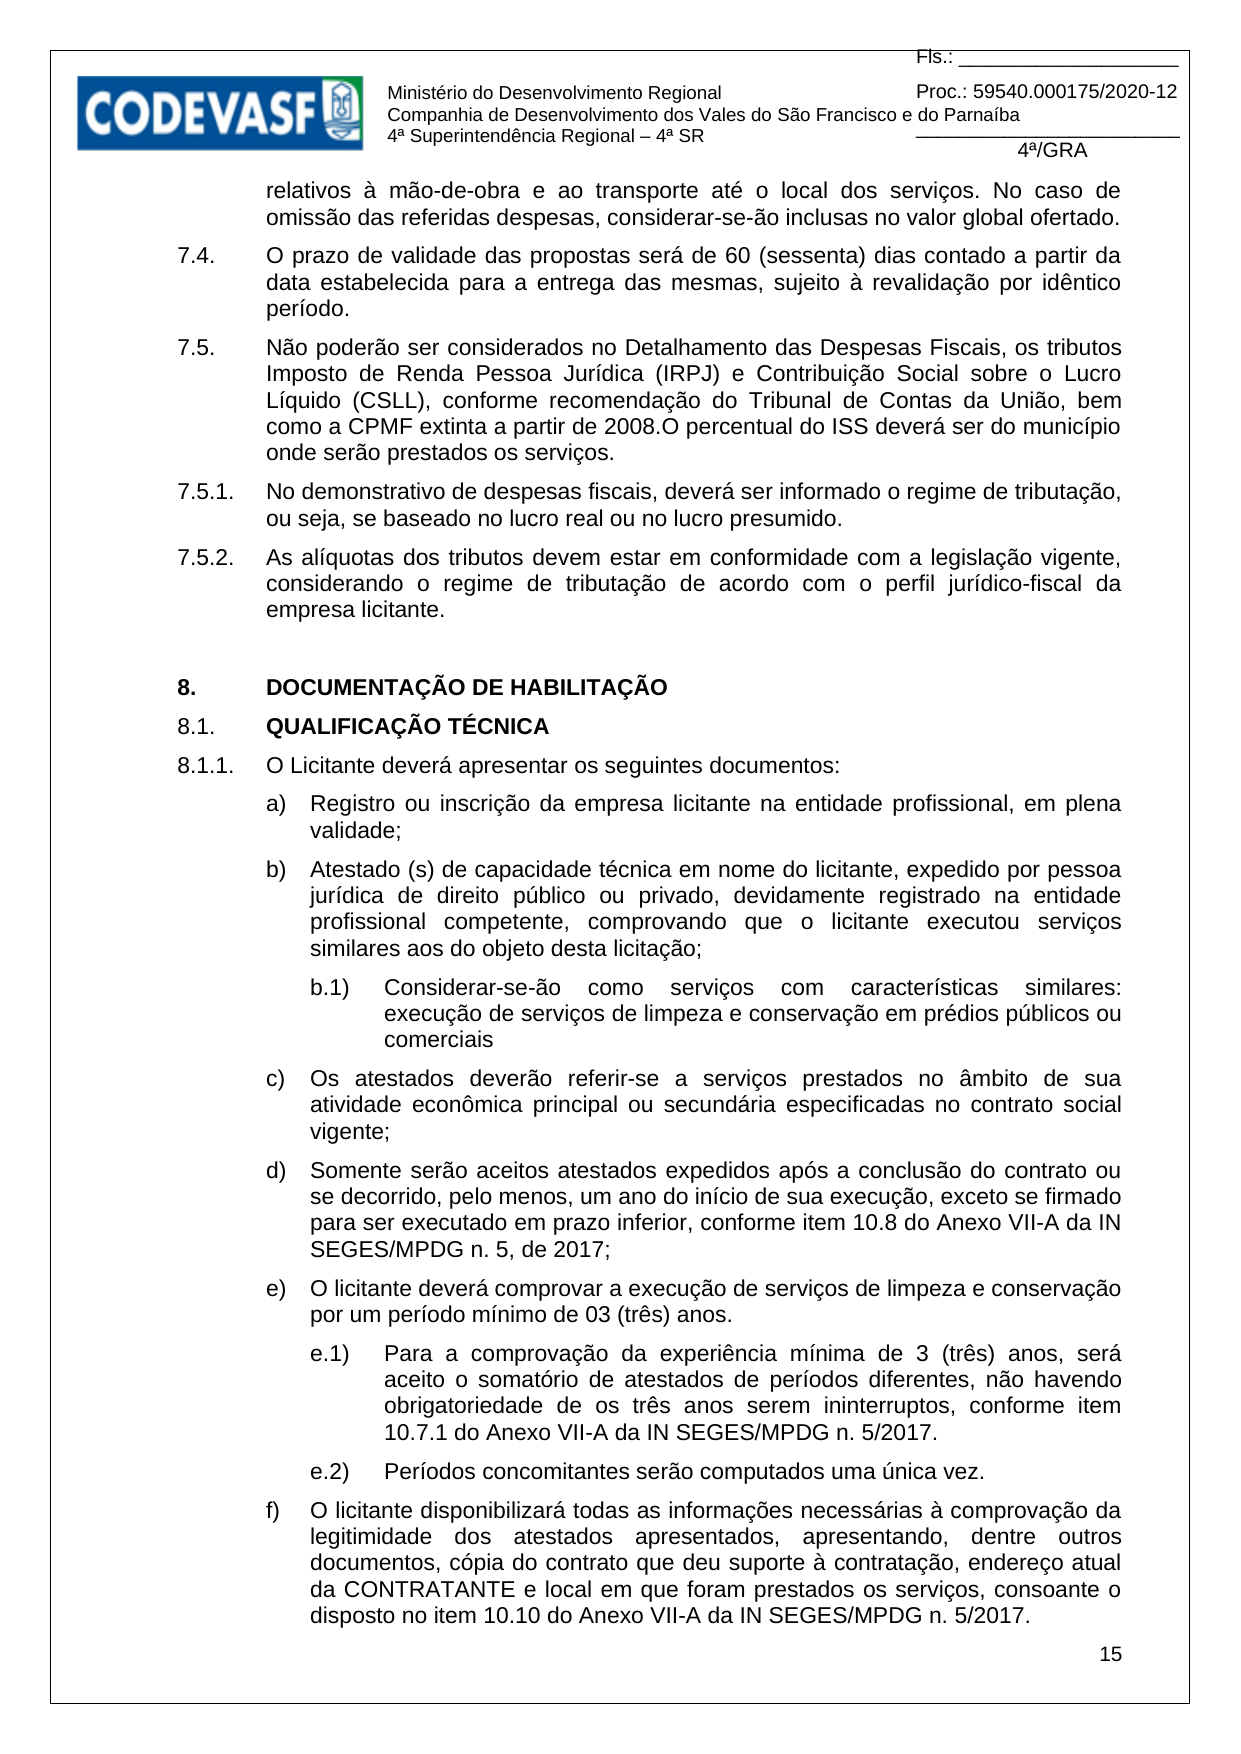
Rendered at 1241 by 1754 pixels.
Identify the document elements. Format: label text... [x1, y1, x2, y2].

subtitle QUALIFICAÇÃO TÉCNICA [177, 713, 1122, 739]
picture [77, 76, 365, 153]
list e.1) Para a comprovação da experiência mínima de 3 (três) anos, será aceito o somatório de atestados de períodos diferentes, não havendo obrigatoriedade de os três anos serem ininterruptos, conforme item 10.7.1 do Anexo VII-A da IN SEGES/MPDG n. 5/2017. [310, 1340, 1122, 1445]
list O licitante disponibilizará todas as informações necessárias à comprovação da legitimidade dos atestados apresentados, apresentando, dentre outros documentos, cópia do contrato que deu suporte à contratação, endereço atual da CONTRATANTE e local em que foram prestados os serviços, consoante o disposto no item 10.10 do Anexo VII-A da IN SEGES/MPDG n. 5/2017. [266, 1497, 1122, 1628]
list e.2) Períodos concomitantes serão computados uma única vez. [310, 1458, 1122, 1484]
list Os atestados deverão referir-se a serviços prestados no âmbito de sua atividade econômica principal ou secundária especificadas no contrato social vigente; [266, 1065, 1122, 1144]
subtitle O Licitante deverá apresentar os seguintes documentos: [177, 752, 1122, 778]
subtitle O prazo de validade das propostas será de 60 (sessenta) dias contado a partir da data estabelecida para a entrega das mesmas, sujeito à revalidação por idêntico período. [177, 242, 1122, 321]
list Atestado (s) de capacidade técnica em nome do licitante, expedido por pessoa jurídica de direito público ou privado, devidamente registrado na entidade profissional competente, comprovando que o licitante executou serviços similares aos do objeto desta licitação; [266, 856, 1122, 961]
list b.1) Considerar-se-ão como serviços com características similares: execução de serviços de limpeza e conservação em prédios públicos ou comerciais [310, 973, 1122, 1053]
subtitle As alíquotas dos tributos devem estar em conformidade com a legislação vigente, considerando o regime de tributação de acordo com o perfil jurídico-fiscal da empresa licitante. [177, 543, 1122, 622]
subtitle Não poderão ser considerados no Detalhamento das Despesas Fiscais, os tributos Imposto de Renda Pessoa Jurídica (IRPJ) e Contribuição Social sobre o Lucro Líquido (CSLL), conforme recomendação do Tribunal de Contas da União, bem como a CPMF extinta a partir de 2008.O percentual do ISS deverá ser do município onde serão prestados os serviços. [177, 334, 1122, 466]
list Registro ou inscrição da empresa licitante na entidade profissional, em plena validade; [266, 790, 1122, 843]
list Somente serão aceitos atestados expedidos após a conclusão do contrato ou se decorrido, pelo menos, um ano do início de sua execução, exceto se firmado para ser executado em prazo inferior, conforme item 10.8 do Anexo VII-A da IN SEGES/MPDG n. 5, de 2017; [266, 1157, 1122, 1262]
list O licitante deverá comprovar a execução de serviços de limpeza e conservação por um período mínimo de 03 (três) anos. [266, 1274, 1122, 1327]
subtitle No demonstrativo de despesas fiscais, deverá ser informado o regime de tributação, ou seja, se baseado no lucro real ou no lucro presumido. [177, 478, 1122, 531]
subtitle DOCUMENTAÇÃO DE HABILITAÇÃO [177, 674, 1122, 700]
